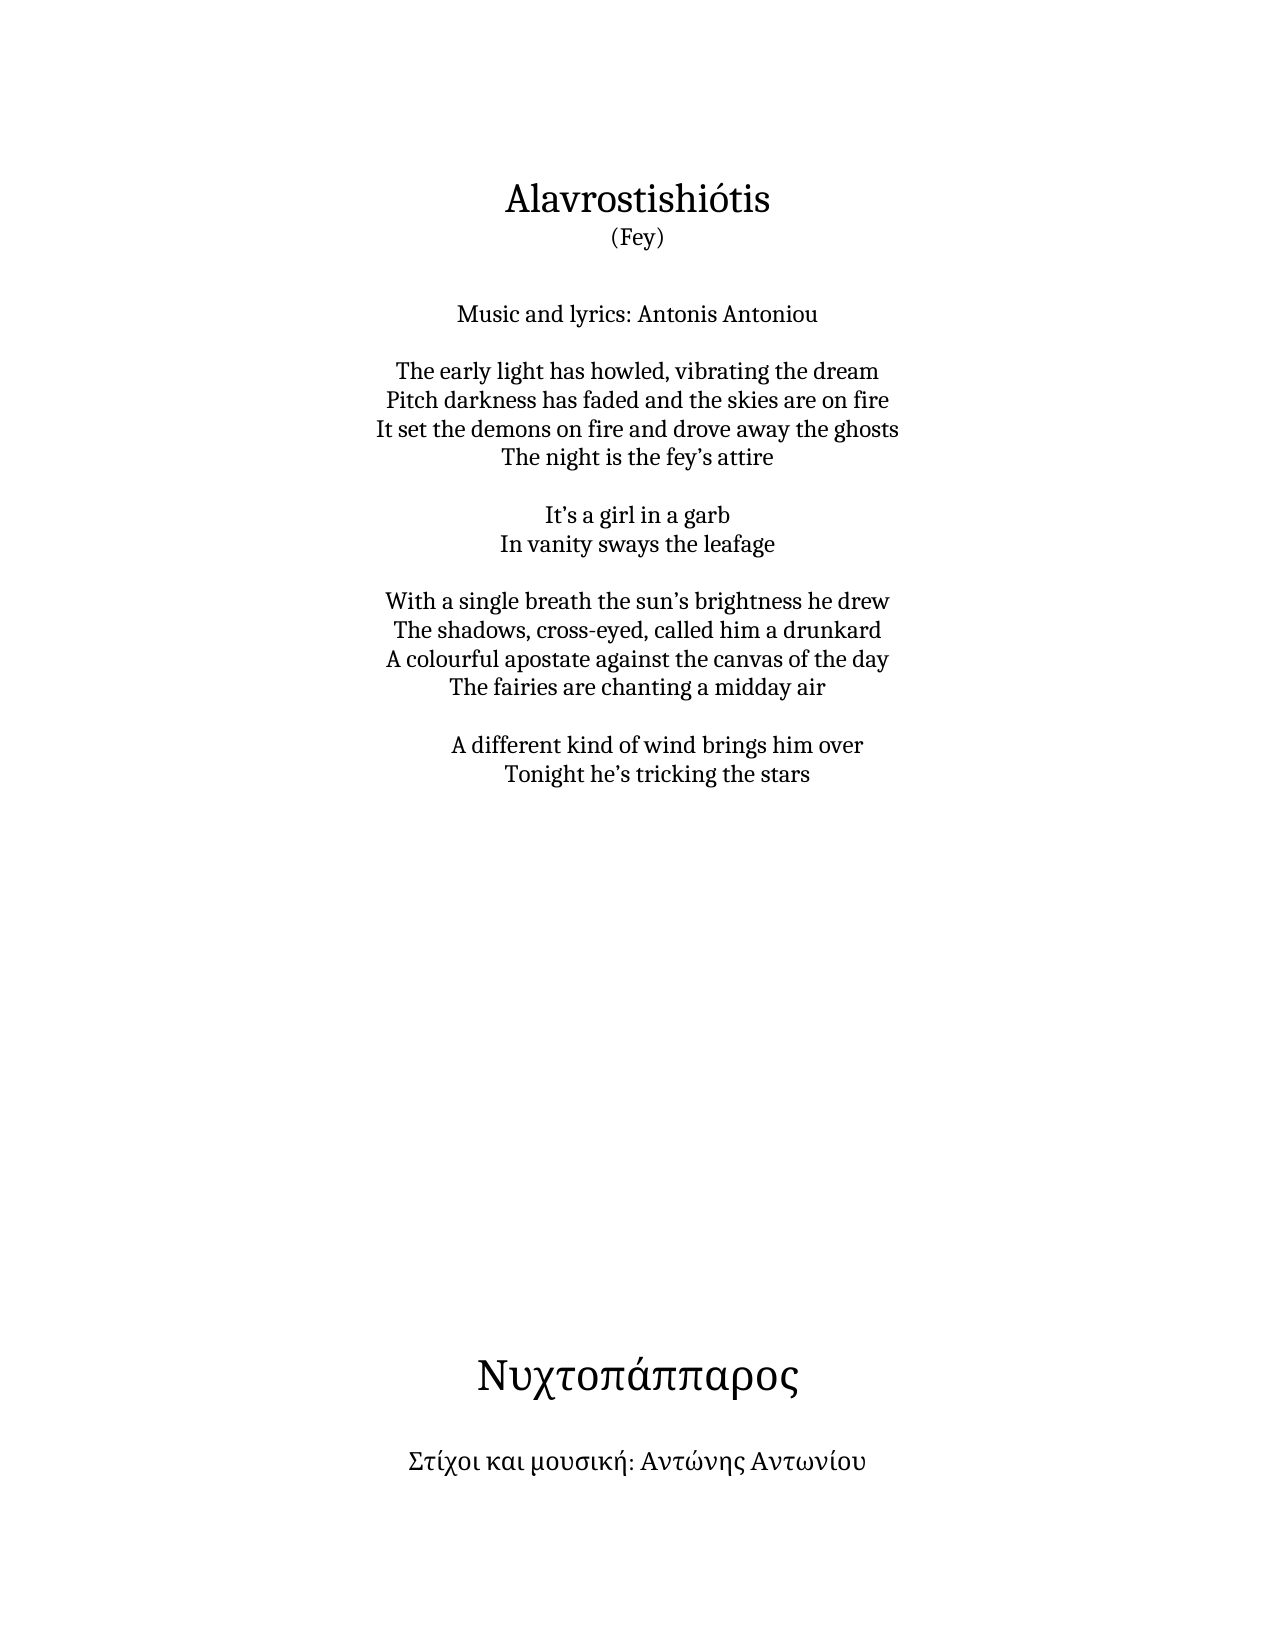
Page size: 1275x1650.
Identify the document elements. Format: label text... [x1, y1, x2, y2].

text With a single breath the sun’s brightness he drew [150, 587, 1125, 616]
text In vanity sways the leafage [150, 529, 1125, 558]
text The fairies are chanting a midday air [150, 673, 1125, 702]
text The night is the fey’s attire [150, 443, 1125, 472]
text It’s a girl in a garb [150, 501, 1125, 529]
text Music and lyrics: Antonis Antoniou [150, 299, 1125, 328]
text Στίχοι και μουσική: Αντώνης Αντωνίου [150, 1448, 1125, 1477]
text It set the demons on fire and drove away the ghosts [150, 414, 1125, 443]
subtitle Alavrostishiótis [150, 175, 1125, 223]
text Tonight he’s tricking the stars [150, 759, 1164, 788]
text The shadows, cross-eyed, called him a drunkard [150, 616, 1125, 644]
text The early light has howled, vibrating the dream [150, 357, 1125, 386]
text A colourful apostate against the canvas of the day [150, 644, 1125, 673]
text Pitch darkness has faded and the skies are on fire [150, 386, 1125, 414]
subtitle Νυχτοπάππαρος [150, 1352, 1125, 1400]
text A different kind of wind brings him over [150, 731, 1164, 759]
text (Fey) [150, 223, 1125, 252]
